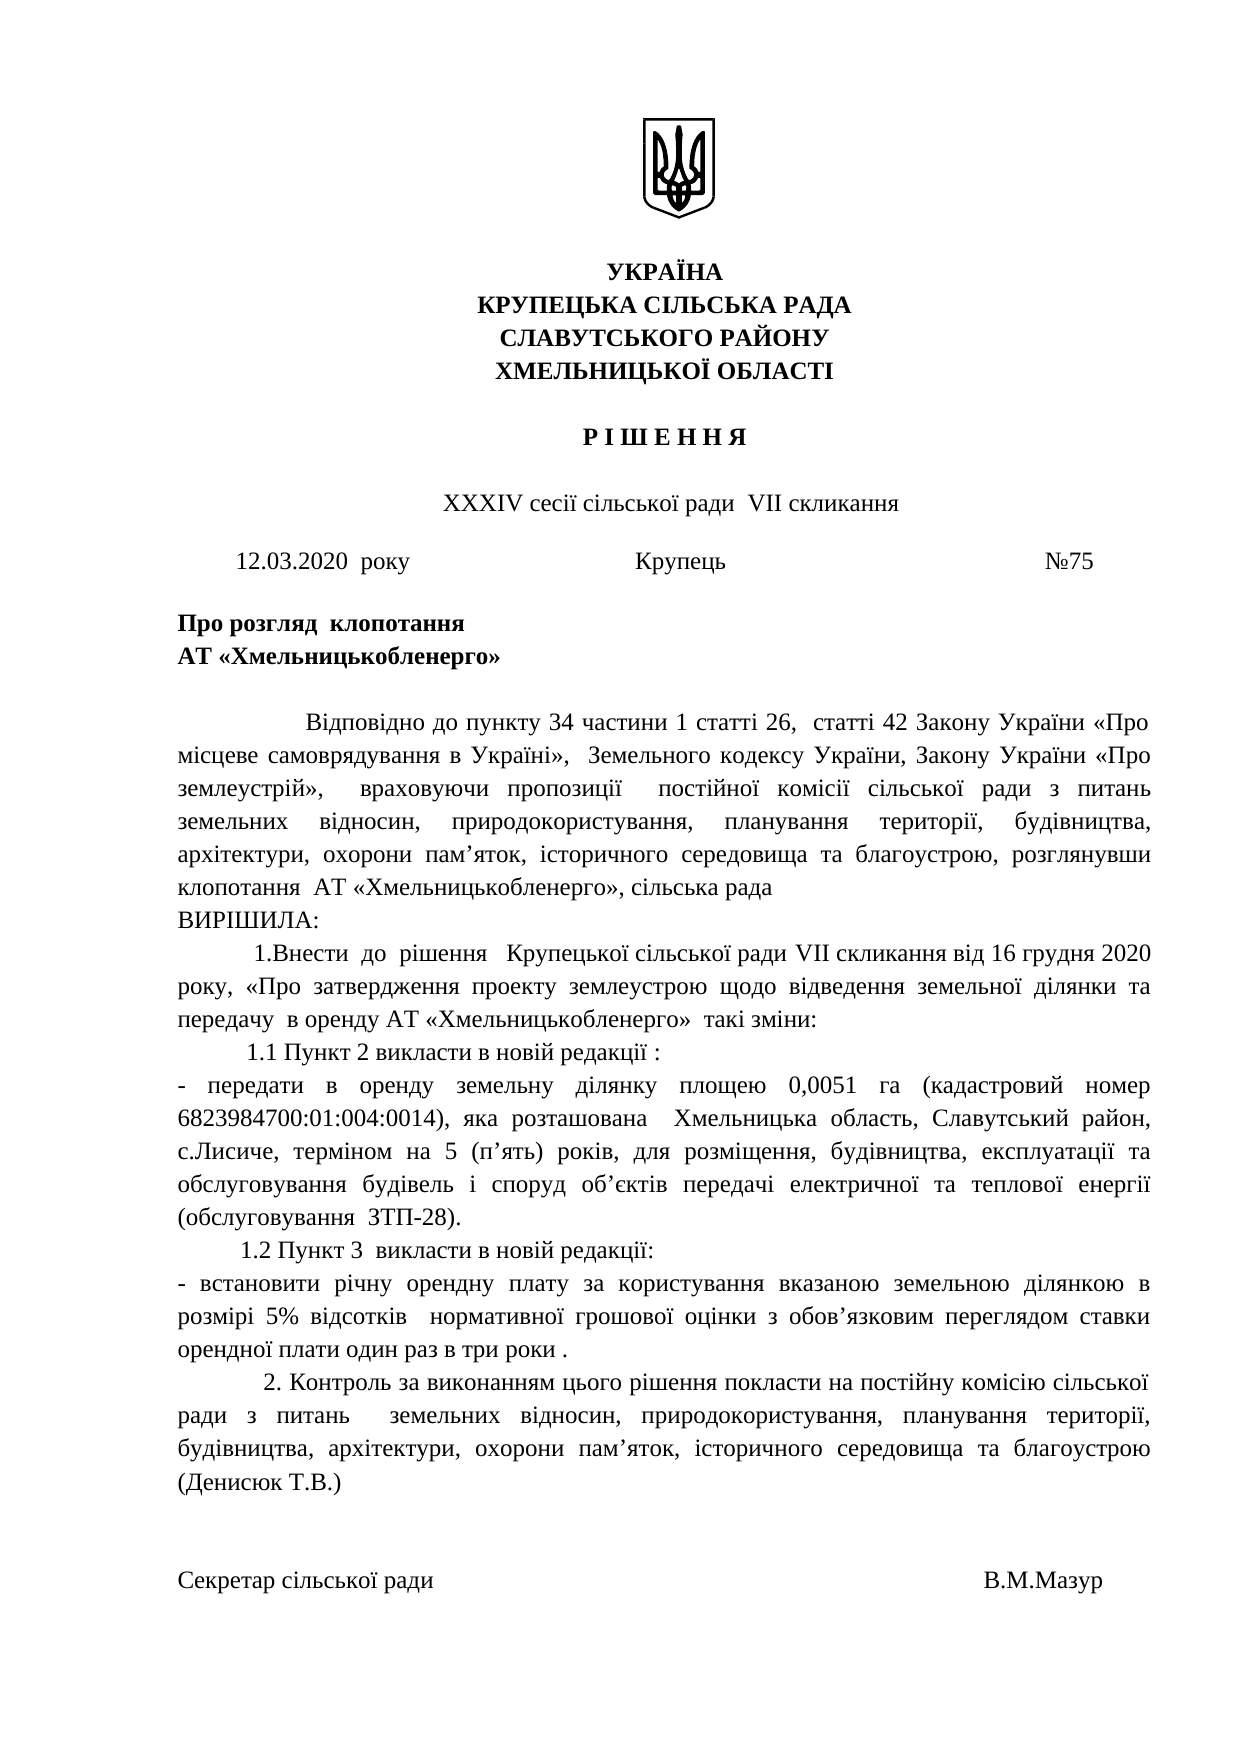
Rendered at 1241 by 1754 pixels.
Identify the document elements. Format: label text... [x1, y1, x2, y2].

text 12.03.2020 року Крупець №75 [177, 546, 1152, 575]
text - передати в оренду земельну ділянку площею 0,0051 га (кадастровий номер 6823984700:01:004:0014), яка розташована Хмельницька область, Славутський район, с.Лисиче, терміном на 5 (п’ять) років, для розміщення, будівництва, експлуатації та обслуговування будівель і споруд об’єктів передачі електричної та теплової енергії (обслуговування ЗТП-28). [177, 1070, 1152, 1231]
text УКРАЇНА [177, 257, 1152, 286]
text ХХХІV сесії сільської ради VІІ скликання [177, 488, 1152, 517]
text 1.2 Пункт 3 викласти в новій редакції: [177, 1235, 1152, 1264]
text Відповідно до пункту 34 частини 1 статті 26, статті 42 Закону України «Про місцеве самоврядування в Україні», Земельного кодексу України, Закону України «Про землеустрій», враховуючи пропозиції постійної комісії сільської ради з питань земельних відносин, природокористування, планування території, будівництва, архітектури, охорони пам’яток, історичного середовища та благоустрою, розглянувши клопотання АТ «Хмельницькобленерго», сільська рада [177, 707, 1152, 901]
text АТ «Хмельницькобленерго» [177, 641, 1152, 670]
text - встановити річну орендну плату за користування вказаною земельною ділянкою в розмірі 5% відсотків нормативної грошової оцінки з обов’язковим переглядом ставки орендної плати один раз в три роки . [177, 1268, 1152, 1363]
text ВИРІШИЛА: [177, 905, 1152, 934]
text 1.1 Пункт 2 викласти в новій редакції : [177, 1037, 1152, 1066]
text СЛАВУТСЬКОГО РАЙОНУ [177, 323, 1152, 352]
text Секретар сільської ради В.М.Мазур [177, 1566, 1152, 1594]
text Р І Ш Е Н Н Я [177, 422, 1152, 451]
text ХМЕЛЬНИЦЬКОЇ ОБЛАСТІ [177, 356, 1152, 385]
text КРУПЕЦЬКА СІЛЬСЬКА РАДА [177, 290, 1152, 319]
text Про розгляд клопотання [177, 608, 1152, 637]
text 1.Внести до рішення Крупецької сільської ради VІІ скликання від 16 грудня 2020 року, «Про затвердження проекту землеустрою щодо відведення земельної ділянки та передачу в оренду АТ «Хмельницькобленерго» такі зміни: [177, 938, 1152, 1033]
text 2. Контроль за виконанням цього рішення покласти на постійну комісію сільської ради з питань земельних відносин, природокористування, планування території, будівництва, архітектури, охорони пам’яток, історичного середовища та благоустрою (Денисюк Т.В.) [177, 1367, 1152, 1495]
